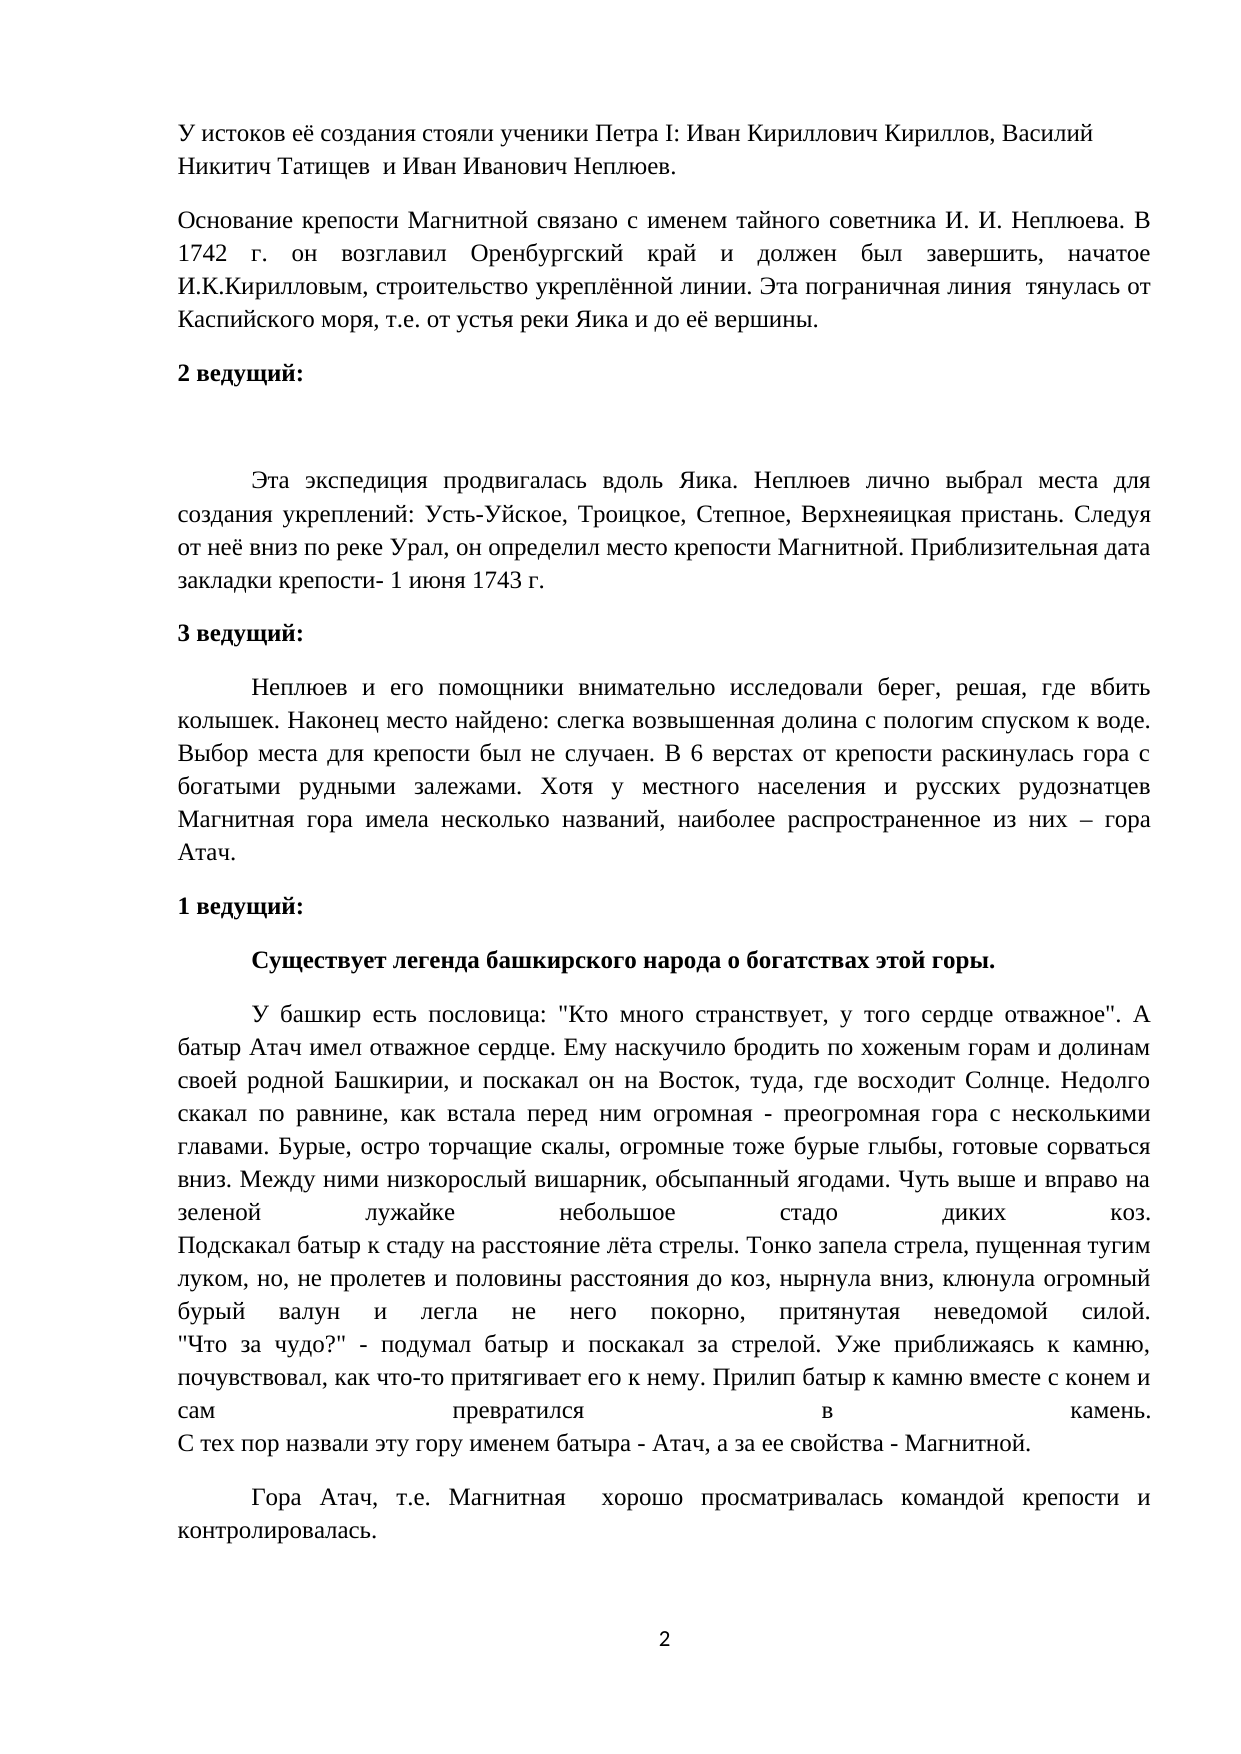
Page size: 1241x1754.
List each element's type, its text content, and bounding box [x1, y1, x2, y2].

text 2 ведущий: [177, 358, 1152, 387]
text 1 ведущий: [177, 891, 1152, 920]
text У башкир есть пословица: "Кто много странствует, у того сердце отважное". А батыр Атач имел отважное сердце. Ему наскучило бродить по хоженым горам и долинам своей родной Башкирии, и поскакал он на Восток, туда, где восходит Солнце. Недолго скакал по равнине, как встала перед ним огромная - преогромная гора с несколькими главами. Бурые, остро торчащие скалы, огромные тоже бурые глыбы, готовые сорваться вниз. Между ними низкорослый вишарник, обсыпанный ягодами. Чуть выше и вправо на зеленой лужайке небольшое стадо диких коз. Подскакал батыр к стаду на расстояние лёта стрелы. Тонко запела стрела, пущенная тугим луком, но, не пролетев и половины расстояния до коз, нырнула вниз, клюнула огромный бурый валун и легла не него покорно, притянутая неведомой силой. "Что за чудо?" - подумал батыр и поскакал за стрелой. Уже приближаясь к камню, почувствовал, как что-то притягивает его к нему. Прилип батыр к камню вместе с конем и сам превратился в камень. С тех пор назвали эту гору именем батыра - Атач, а за ее свойства - Магнитной. [177, 999, 1152, 1457]
text Эта экспедиция продвигалась вдоль Яика. Неплюев лично выбрал места для создания укреплений: Усть-Уйское, Троицкое, Степное, Верхнеяицкая пристань. Следуя от неё вниз по реке Урал, он определил место крепости Магнитной. Приблизительная дата закладки крепости- 1 июня 1743 г. [177, 466, 1152, 593]
text 3 ведущий: [177, 618, 1152, 647]
text Существует легенда башкирского народа о богатствах этой горы. [177, 945, 1152, 974]
text Неплюев и его помощники внимательно исследовали берег, решая, где вбить колышек. Наконец место найдено: слегка возвышенная долина с пологим спуском к воде. Выбор места для крепости был не случаен. В 6 верстах от крепости раскинулась гора с богатыми рудными залежами. Хотя у местного населения и русских рудознатцев Магнитная гора имела несколько названий, наиболее распространенное из них – гора Атач. [177, 672, 1152, 866]
text У истоков её создания стояли ученики Петра I: Иван Кириллович Кириллов, Василий Никитич Татищев и Иван Иванович Неплюев. [177, 118, 1152, 180]
text Основание крепости Магнитной связано с именем тайного советника И. И. Неплюева. В 1742 г. он возглавил Оренбургский край и должен был завершить, начатое И.К.Кирилловым, строительство укреплённой линии. Эта пограничная линия тянулась от Каспийского моря, т.е. от устья реки Яика и до её вершины. [177, 205, 1152, 333]
text Гора Атач, т.е. Магнитная хорошо просматривалась командой крепости и контролировалась. [177, 1482, 1152, 1544]
